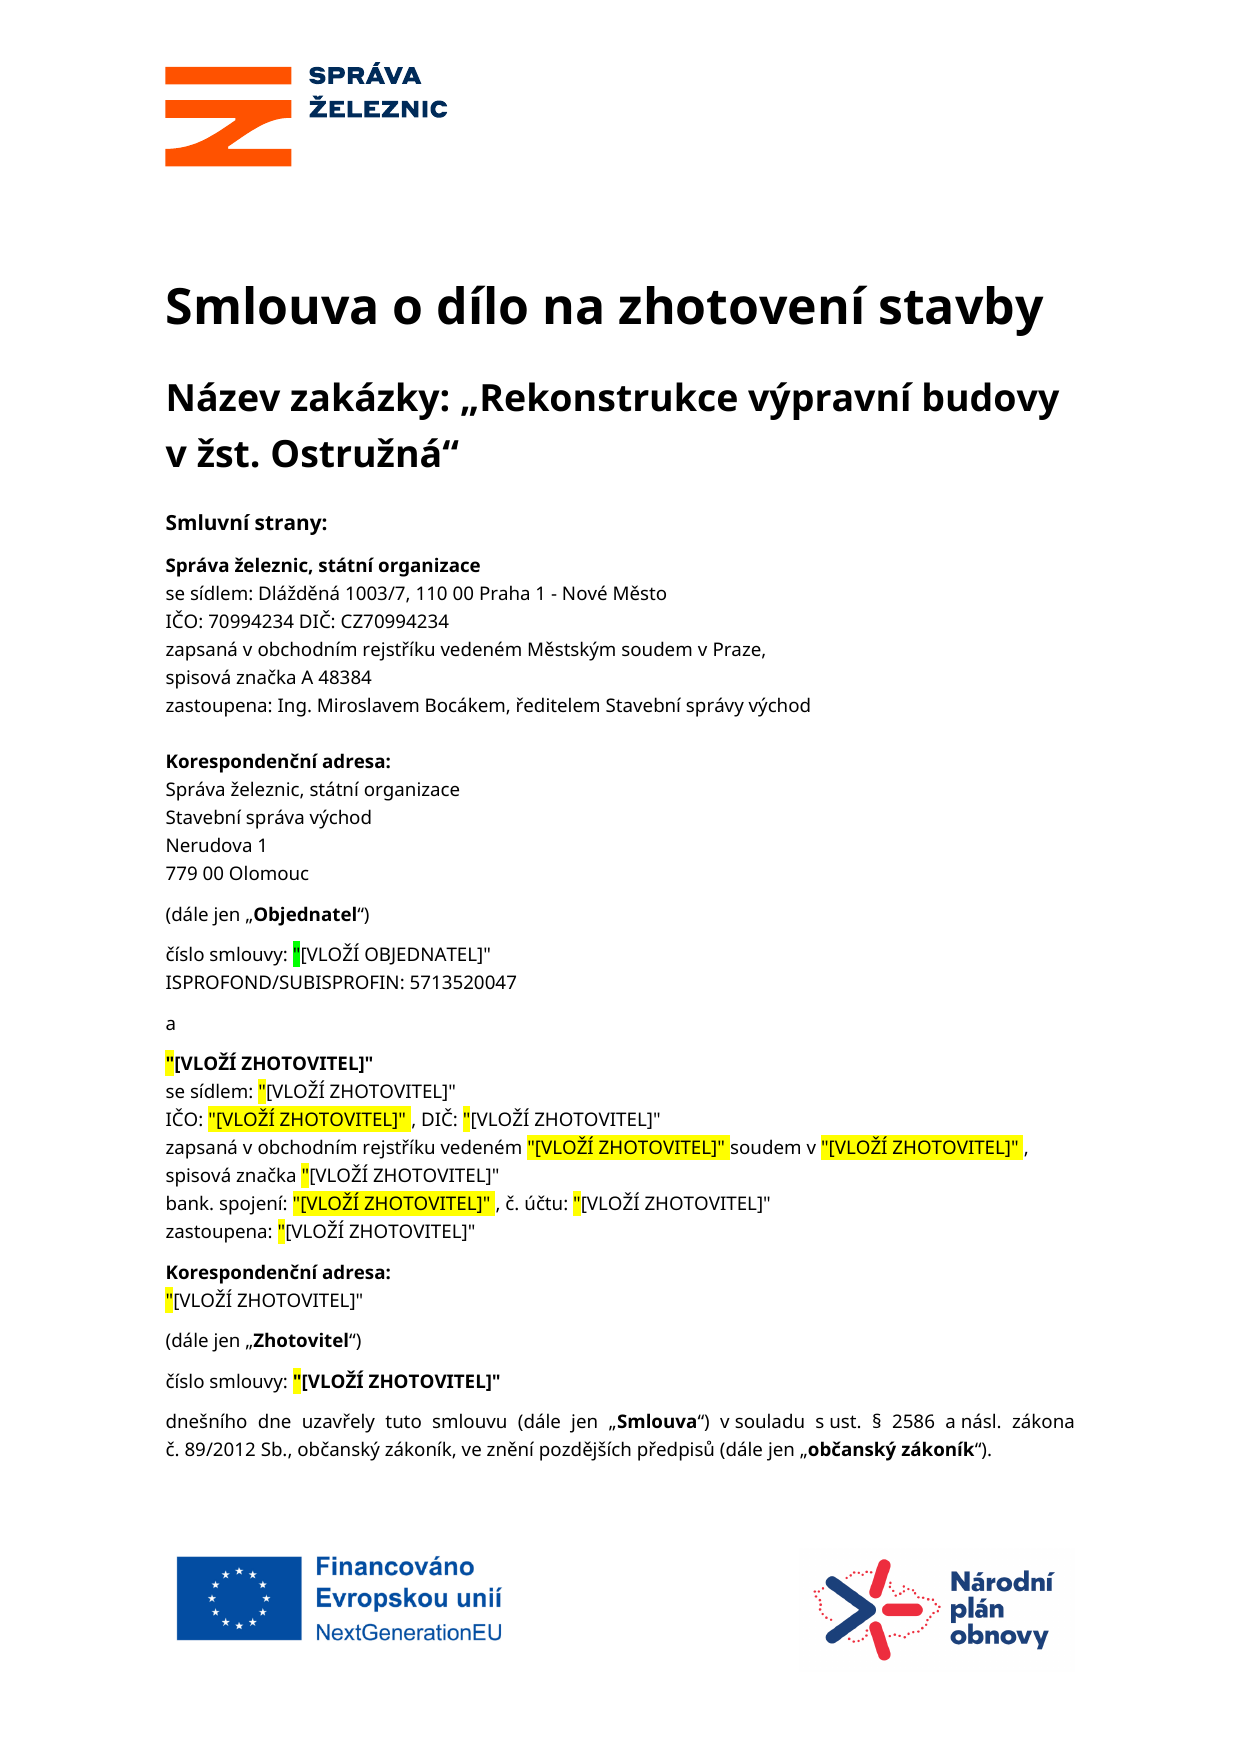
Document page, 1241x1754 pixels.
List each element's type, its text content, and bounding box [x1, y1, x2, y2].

text IČO: , DIČ: [470, 1106, 1075, 1132]
text (dále jen „Zhotovitel“) [165, 1328, 1075, 1353]
text číslo smlouvy: [165, 941, 293, 967]
text 779 00 Olomouc [165, 860, 1075, 886]
text Správa železnic, státní organizace [165, 552, 1075, 578]
text zapsaná v obchodním rejstříku vedeném Městským soudem v Praze, [165, 636, 1075, 662]
text Smlouva o dílo na zhotovení stavby [165, 271, 1075, 339]
text Stavební správa východ [165, 804, 1075, 830]
text dnešního dne uzavřely tuto smlouvu (dále jen „Smlouva“) v souladu s ust. § 2586 a násl. zákona č. 89/2012 Sb., občanský zákoník, ve znění pozdějších předpisů (dále jen „občanský zákoník“). [165, 1409, 1075, 1462]
text číslo smlouvy: [165, 1368, 293, 1394]
text Nerudova 1 [165, 832, 1075, 858]
text zastoupena: Ing. Miroslavem Bocákem, ředitelem Stavební správy východ [165, 692, 1075, 718]
text se sídlem: [165, 1078, 1075, 1104]
text Název zakázky: „Rekonstrukce výpravní budovy v žst. Ostružná“ [165, 371, 1075, 478]
text Smluvní strany: [165, 508, 1075, 537]
text IČO: 70994234 DIČ: CZ70994234 [165, 608, 1075, 634]
text se sídlem: Dlážděná 1003/7, 110 00 Praha 1 - Nové Město [165, 580, 1075, 606]
text IČO: , DIČ: [165, 1106, 208, 1132]
text bank. spojení: , č. účtu: [581, 1191, 1075, 1216]
text Korespondenční adresa: [165, 748, 1075, 774]
text spisová značka [165, 1162, 1075, 1188]
text číslo smlouvy: [300, 941, 1075, 967]
text Korespondenční adresa: [165, 1259, 1075, 1284]
text IČO: , DIČ: [411, 1106, 463, 1132]
text spisová značka A 48384 [165, 664, 1075, 690]
text bank. spojení: , č. účtu: [165, 1191, 293, 1216]
text zapsaná v obchodním rejstříku vedeném soudem v , [165, 1134, 1075, 1160]
text číslo smlouvy: [301, 1368, 1075, 1394]
text (dále jen „Objednatel“) [165, 901, 1075, 926]
text Správa železnic, státní organizace [165, 776, 1075, 802]
text zastoupena: [165, 1218, 1075, 1244]
text ISPROFOND/SUBISPROFIN: 5713520047 [165, 969, 1075, 995]
text bank. spojení: , č. účtu: [495, 1191, 573, 1216]
text a [165, 1010, 1075, 1035]
picture [165, 1550, 524, 1646]
